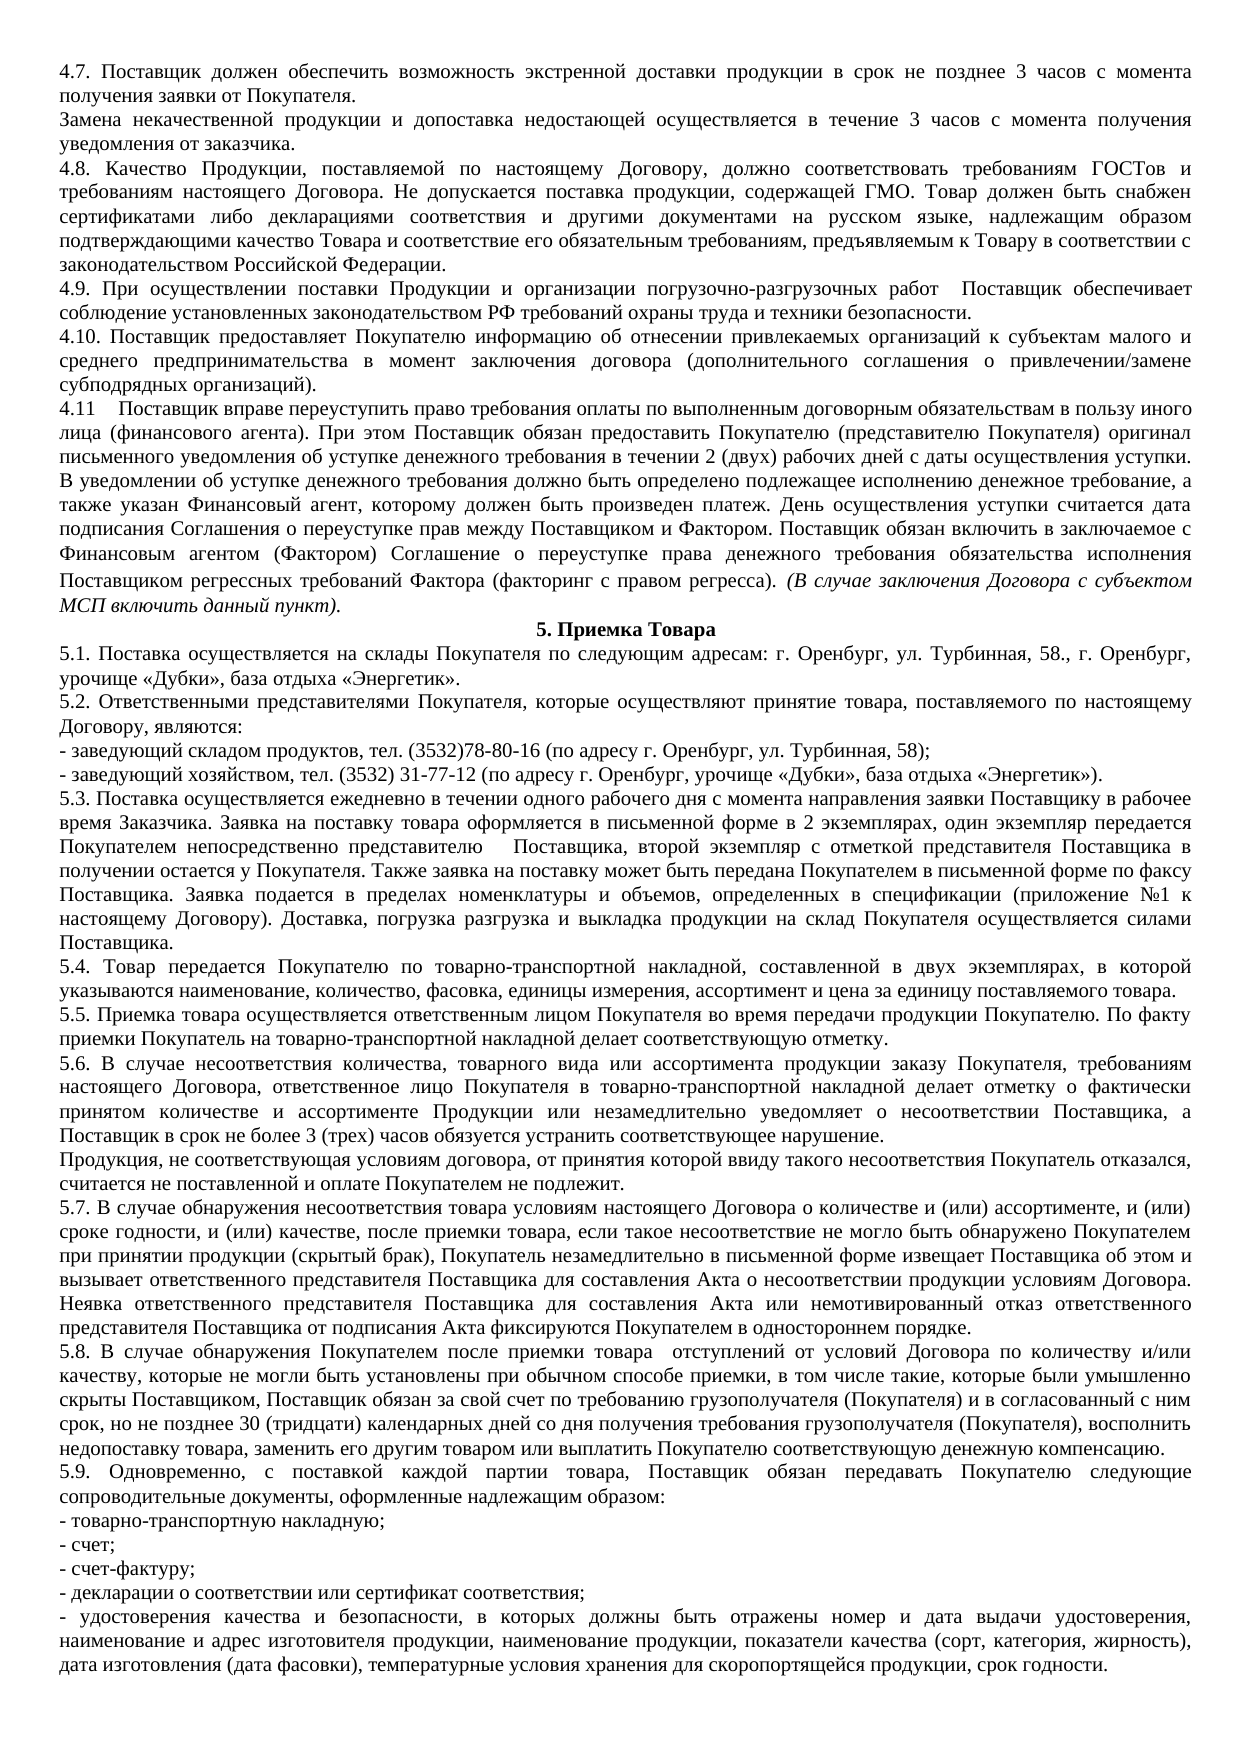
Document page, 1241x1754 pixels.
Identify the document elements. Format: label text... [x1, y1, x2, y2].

text 4.9. При осуществлении поставки Продукции и организации погрузочно-разгрузочных работ Поставщик обеспечивает соблюдение установленных законодательством РФ требований охраны труда и техники безопасности. [59, 276, 1193, 324]
text - заведующий хозяйством, тел. (3532) 31-77-12 (по адресу г. Оренбург, урочище «Дубки», база отдыха «Энергетик»). [59, 762, 1193, 786]
text 5.8. В случае обнаружения Покупателем после приемки товара отступлений от условий Договора по количеству и/или качеству, которые не могли быть установлены при обычном способе приемки, в том числе такие, которые были умышленно скрыты Поставщиком, Поставщик обязан за свой счет по требованию грузополучателя (Покупателя) и в согласованный с ним срок, но не позднее 30 (тридцати) календарных дней со дня получения требования грузополучателя (Покупателя), восполнить недопоставку товара, заменить его другим товаром или выплатить Покупателю соответствующую денежную компенсацию. [59, 1339, 1193, 1459]
text - товарно-транспортную накладную; [59, 1508, 1193, 1532]
text 4.10. Поставщик предоставляет Покупателю информацию об отнесении привлекаемых организаций к субъектам малого и среднего предпринимательства в момент заключения договора (дополнительного соглашения о привлечении/замене субподрядных организаций). [59, 324, 1193, 396]
text 5.7. В случае обнаружения несоответствия товара условиям настоящего Договора о количестве и (или) ассортименте, и (или) сроке годности, и (или) качестве, после приемки товара, если такое несоответствие не могло быть обнаружено Покупателем при принятии продукции (скрытый брак), Покупатель незамедлительно в письменной форме извещает Поставщика об этом и вызывает ответственного представителя Поставщика для составления Акта о несоответствии продукции условиям Договора. Неявка ответственного представителя Поставщика для составления Акта или немотивированный отказ ответственного представителя Поставщика от подписания Акта фиксируются Покупателем в одностороннем порядке. [59, 1195, 1193, 1339]
text 5.3. Поставка осуществляется ежедневно в течении одного рабочего дня с момента направления заявки Поставщику в рабочее время Заказчика. Заявка на поставку товара оформляется в письменной форме в 2 экземплярах, один экземпляр передается Покупателем непосредственно представителю Поставщика, второй экземпляр с отметкой представителя Поставщика в получении остается у Покупателя. Также заявка на поставку может быть передана Покупателем в письменной форме по факсу Поставщика. Заявка подается в пределах номенклатуры и объемов, определенных в спецификации (приложение №1 к настоящему Договору). Доставка, погрузка разгрузка и выкладка продукции на склад Покупателя осуществляется силами Поставщика. [59, 786, 1193, 954]
text - декларации о соответствии или сертификат соответствия; [59, 1580, 1193, 1604]
text 5.9. Одновременно, с поставкой каждой партии товара, Поставщик обязан передавать Покупателю следующие сопроводительные документы, оформленные надлежащим образом: [59, 1459, 1193, 1508]
text Продукция, не соответствующая условиям договора, от принятия которой ввиду такого несоответствия Покупатель отказался, считается не поставленной и оплате Покупателем не подлежит. [59, 1147, 1193, 1195]
text - счет-фактуру; [59, 1556, 1193, 1580]
text 4.11 Поставщик вправе переуступить право требования оплаты по выполненным договорным обязательствам в пользу иного лица (финансового агента). При этом Поставщик обязан предоставить Покупателю (представителю Покупателя) оригинал письменного уведомления об уступке денежного требования в течении 2 (двух) рабочих дней с даты осуществления уступки. В уведомлении об уступке денежного требования должно быть определено подлежащее исполнению денежное требование, а также указан Финансовый агент, которому должен быть произведен платеж. День осуществления уступки считается дата подписания Соглашения о переуступке прав между Поставщиком и Фактором. Поставщик обязан включить в заключаемое с Финансовым агентом (Фактором) Соглашение о переуступке права денежного требования обязательства исполнения Поставщиком регрессных требований Фактора (факторинг с правом регресса). (В случае заключения Договора с субъектом МСП включить данный пункт). [59, 396, 1193, 617]
text 5.6. В случае несоответствия количества, товарного вида или ассортимента продукции заказу Покупателя, требованиям настоящего Договора, ответственное лицо Покупателя в товарно-транспортной накладной делает отметку о фактически принятом количестве и ассортименте Продукции или незамедлительно уведомляет о несоответствии Поставщика, а Поставщик в срок не более 3 (трех) часов обязуется устранить соответствующее нарушение. [59, 1050, 1193, 1147]
text 4.7. Поставщик должен обеспечить возможность экстренной доставки продукции в срок не позднее 3 часов с момента получения заявки от Покупателя. [59, 59, 1193, 107]
text - удостоверения качества и безопасности, в которых должны быть отражены номер и дата выдачи удостоверения, наименование и адрес изготовителя продукции, наименование продукции, показатели качества (сорт, категория, жирность), дата изготовления (дата фасовки), температурные условия хранения для скоропортящейся продукции, срок годности. [59, 1604, 1193, 1676]
text 5. Приемка Товара [59, 617, 1193, 641]
text Замена некачественной продукции и допоставка недостающей осуществляется в течение 3 часов с момента получения уведомления от заказчика. [59, 107, 1193, 155]
text 4.8. Качество Продукции, поставляемой по настоящему Договору, должно соответствовать требованиям ГОСТов и требованиям настоящего Договора. Не допускается поставка продукции, содержащей ГМО. Товар должен быть снабжен сертификатами либо декларациями соответствия и другими документами на русском языке, надлежащим образом подтверждающими качество Товара и соответствие его обязательным требованиям, предъявляемым к Товару в соответствии с законодательством Российской Федерации. [59, 155, 1193, 276]
text 5.2. Ответственными представителями Покупателя, которые осуществляют принятие товара, поставляемого по настоящему Договору, являются: [59, 689, 1193, 738]
text - счет; [59, 1532, 1193, 1556]
text - заведующий складом продуктов, тел. (3532)78-80-16 (по адресу г. Оренбург, ул. Турбинная, 58); [59, 738, 1193, 762]
text 5.4. Товар передается Покупателю по товарно-транспортной накладной, составленной в двух экземплярах, в которой указываются наименование, количество, фасовка, единицы измерения, ассортимент и цена за единицу поставляемого товара. [59, 954, 1193, 1002]
text 5.5. Приемка товара осуществляется ответственным лицом Покупателя во время передачи продукции Покупателю. По факту приемки Покупатель на товарно-транспортной накладной делает соответствующую отметку. [59, 1002, 1193, 1050]
text 5.1. Поставка осуществляется на склады Покупателя по следующим адресам: г. Оренбург, ул. Турбинная, 58., г. Оренбург, урочище «Дубки», база отдыха «Энергетик». [59, 641, 1193, 689]
